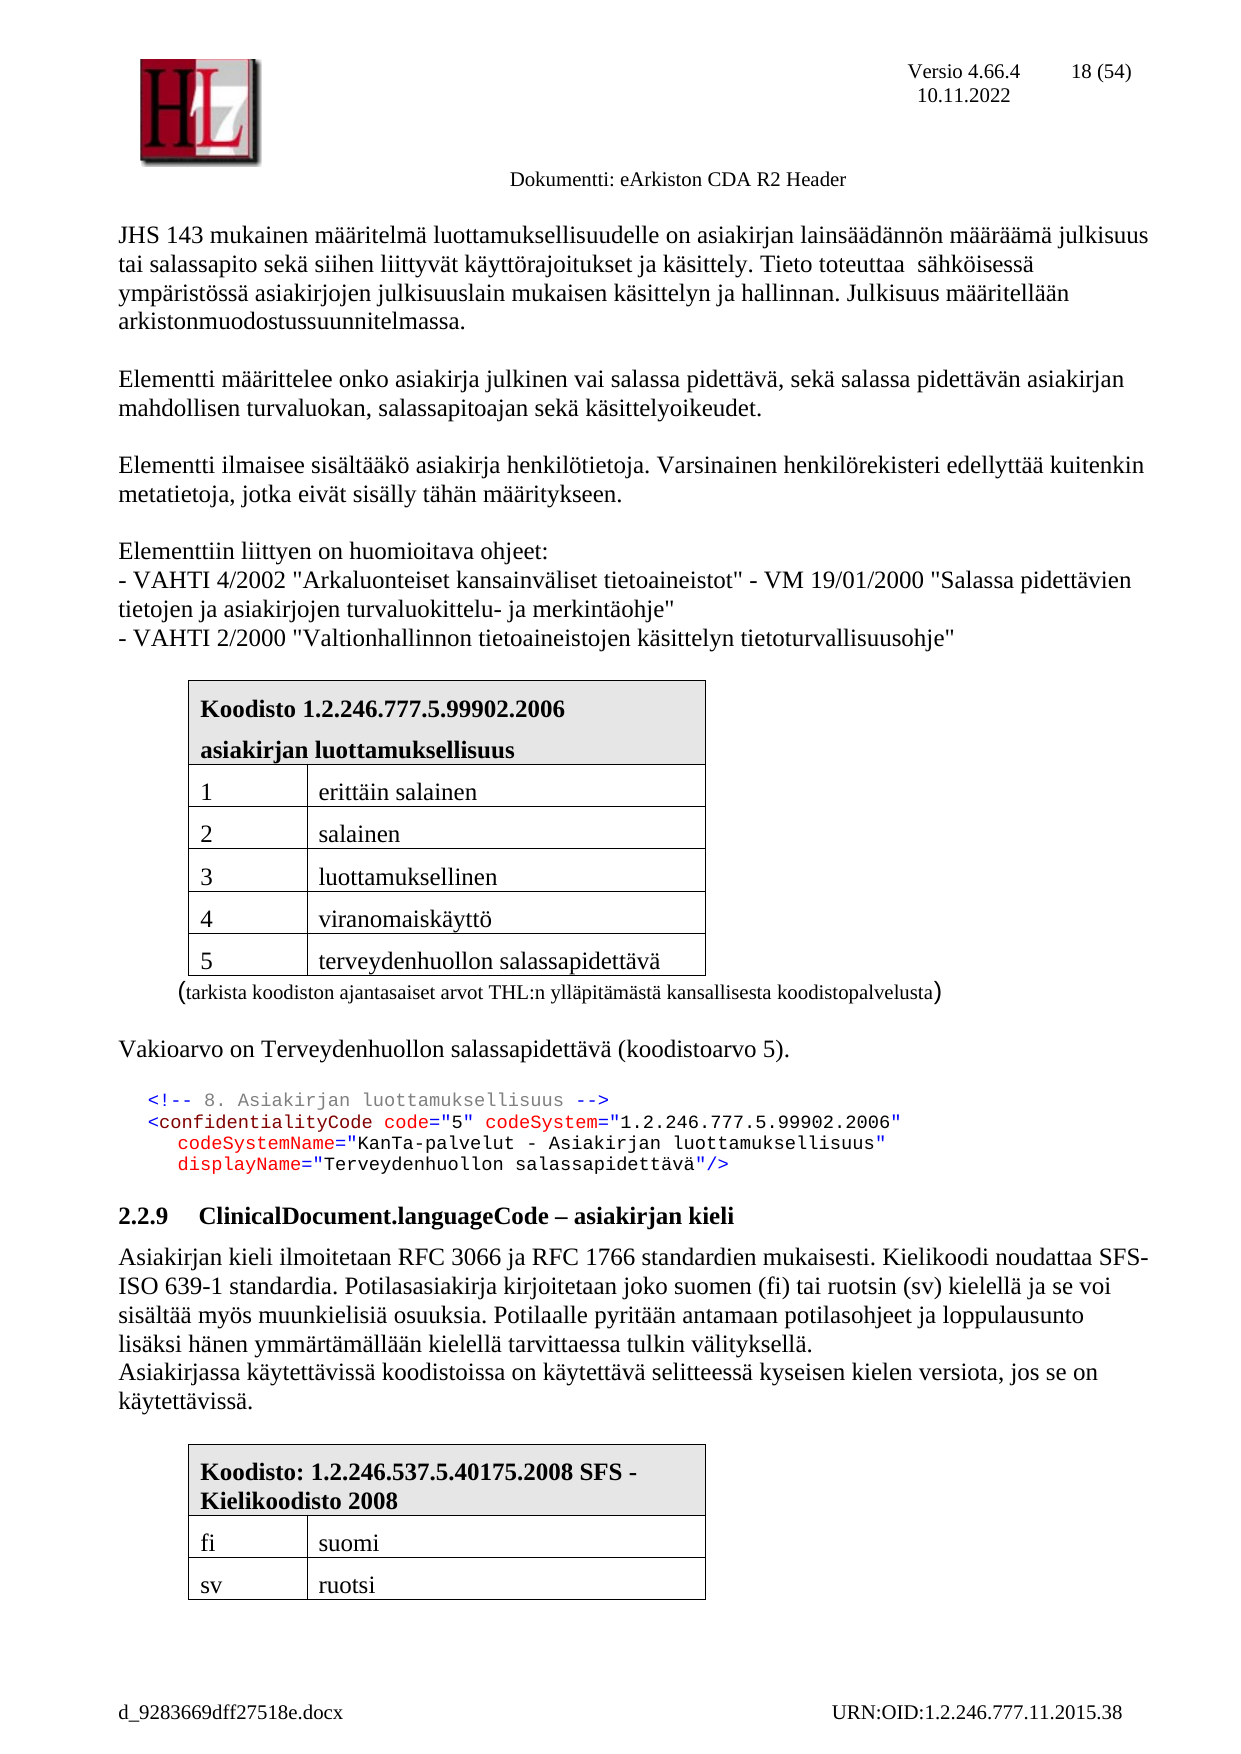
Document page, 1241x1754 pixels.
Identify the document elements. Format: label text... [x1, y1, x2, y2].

text Elementtiin liittyen on huomioitava ohjeet: [118, 536, 1152, 565]
table_cell 4 [189, 892, 307, 933]
text JHS 143 mukainen määritelmä luottamuksellisuudelle on asiakirjan lainsäädännön määräämä julkisuus tai salassapito sekä siihen liittyvät käyttörajoitukset ja käsittely. Tieto toteuttaa sähköisessä ympäristössä asiakirjojen julkisuuslain mukaisen käsittelyn ja hallinnan. Julkisuus määritellään arkistonmuodostussuunnitelmassa. [118, 220, 1152, 335]
table_header Koodisto: 1.2.246.537.5.40175.2008 SFS - Kielikoodisto 2008 [189, 1445, 705, 1515]
text Elementti ilmaisee sisältääkö asiakirja henkilötietoja. Varsinainen henkilörekisteri edellyttää kuitenkin metatietoja, jotka eivät sisälly tähän määritykseen. [118, 450, 1152, 508]
table_cell salainen [308, 807, 705, 848]
text Asiakirjassa käytettävissä koodistoissa on käytettävä selitteessä kyseisen kielen versiota, jos se on käytettävissä. [118, 1357, 1152, 1415]
text codeSystemName="KanTa-palvelut - Asiakirjan luottamuksellisuus" [118, 1134, 1152, 1155]
text - VAHTI 2/2000 "Valtionhallinnon tietoaineistojen käsittelyn tietoturvallisuusohje" [118, 623, 1152, 651]
table_cell ruotsi [308, 1558, 705, 1599]
table_cell terveydenhuollon salassapidettävä [308, 934, 705, 975]
table_cell sv [189, 1558, 307, 1599]
text Elementti määrittelee onko asiakirja julkinen vai salassa pidettävä, sekä salassa pidettävän asiakirjan mahdollisen turvaluokan, salassapitoajan sekä käsittelyoikeudet. [118, 364, 1152, 421]
text Asiakirjan kieli ilmoitetaan RFC 3066 ja RFC 1766 standardien mukaisesti. Kielikoodi noudattaa SFS-ISO 639-1 standardia. Potilasasiakirja kirjoitetaan joko suomen (fi) tai ruotsin (sv) kielellä ja se voi sisältää myös muunkielisiä osuuksia. Potilaalle pyritään antamaan potilasohjeet ja loppulausunto lisäksi hänen ymmärtämällään kielellä tarvittaessa tulkin välityksellä. [118, 1242, 1152, 1357]
table_cell 5 [189, 934, 307, 975]
table_cell suomi [308, 1516, 705, 1557]
text Vakioarvo on Terveydenhuollon salassapidettävä (koodistoarvo 5). [118, 1034, 1152, 1062]
text <!-- 8. Asiakirjan luottamuksellisuus --> [118, 1091, 1152, 1112]
table_cell fi [189, 1516, 307, 1557]
text <confidentialityCode code="5" codeSystem="1.2.246.777.5.99902.2006" [118, 1112, 1152, 1134]
table_cell 3 [189, 849, 307, 891]
text - VAHTI 4/2002 "Arkaluonteiset kansainväliset tietoaineistot" - VM 19/01/2000 "Salassa pidettävien tietojen ja asiakirjojen turvaluokittelu- ja merkintäohje" [118, 565, 1152, 623]
table_cell 2 [189, 807, 307, 848]
table_header Koodisto 1.2.246.777.5.99902.2006 asiakirjan luottamuksellisuus [189, 681, 705, 764]
picture [140, 59, 263, 167]
subtitle ClinicalDocument.languageCode – asiakirjan kieli [118, 1201, 1152, 1230]
table_cell erittäin salainen [308, 765, 705, 806]
table_cell 1 [189, 765, 307, 806]
table_cell luottamuksellinen [308, 849, 705, 891]
text displayName="Terveydenhuollon salassapidettävä"/> [118, 1155, 1152, 1176]
table_cell viranomaiskäyttö [308, 892, 705, 933]
text (tarkista koodiston ajantasaiset arvot THL:n ylläpitämästä kansallisesta koodistopalvelusta) [148, 976, 1152, 1005]
